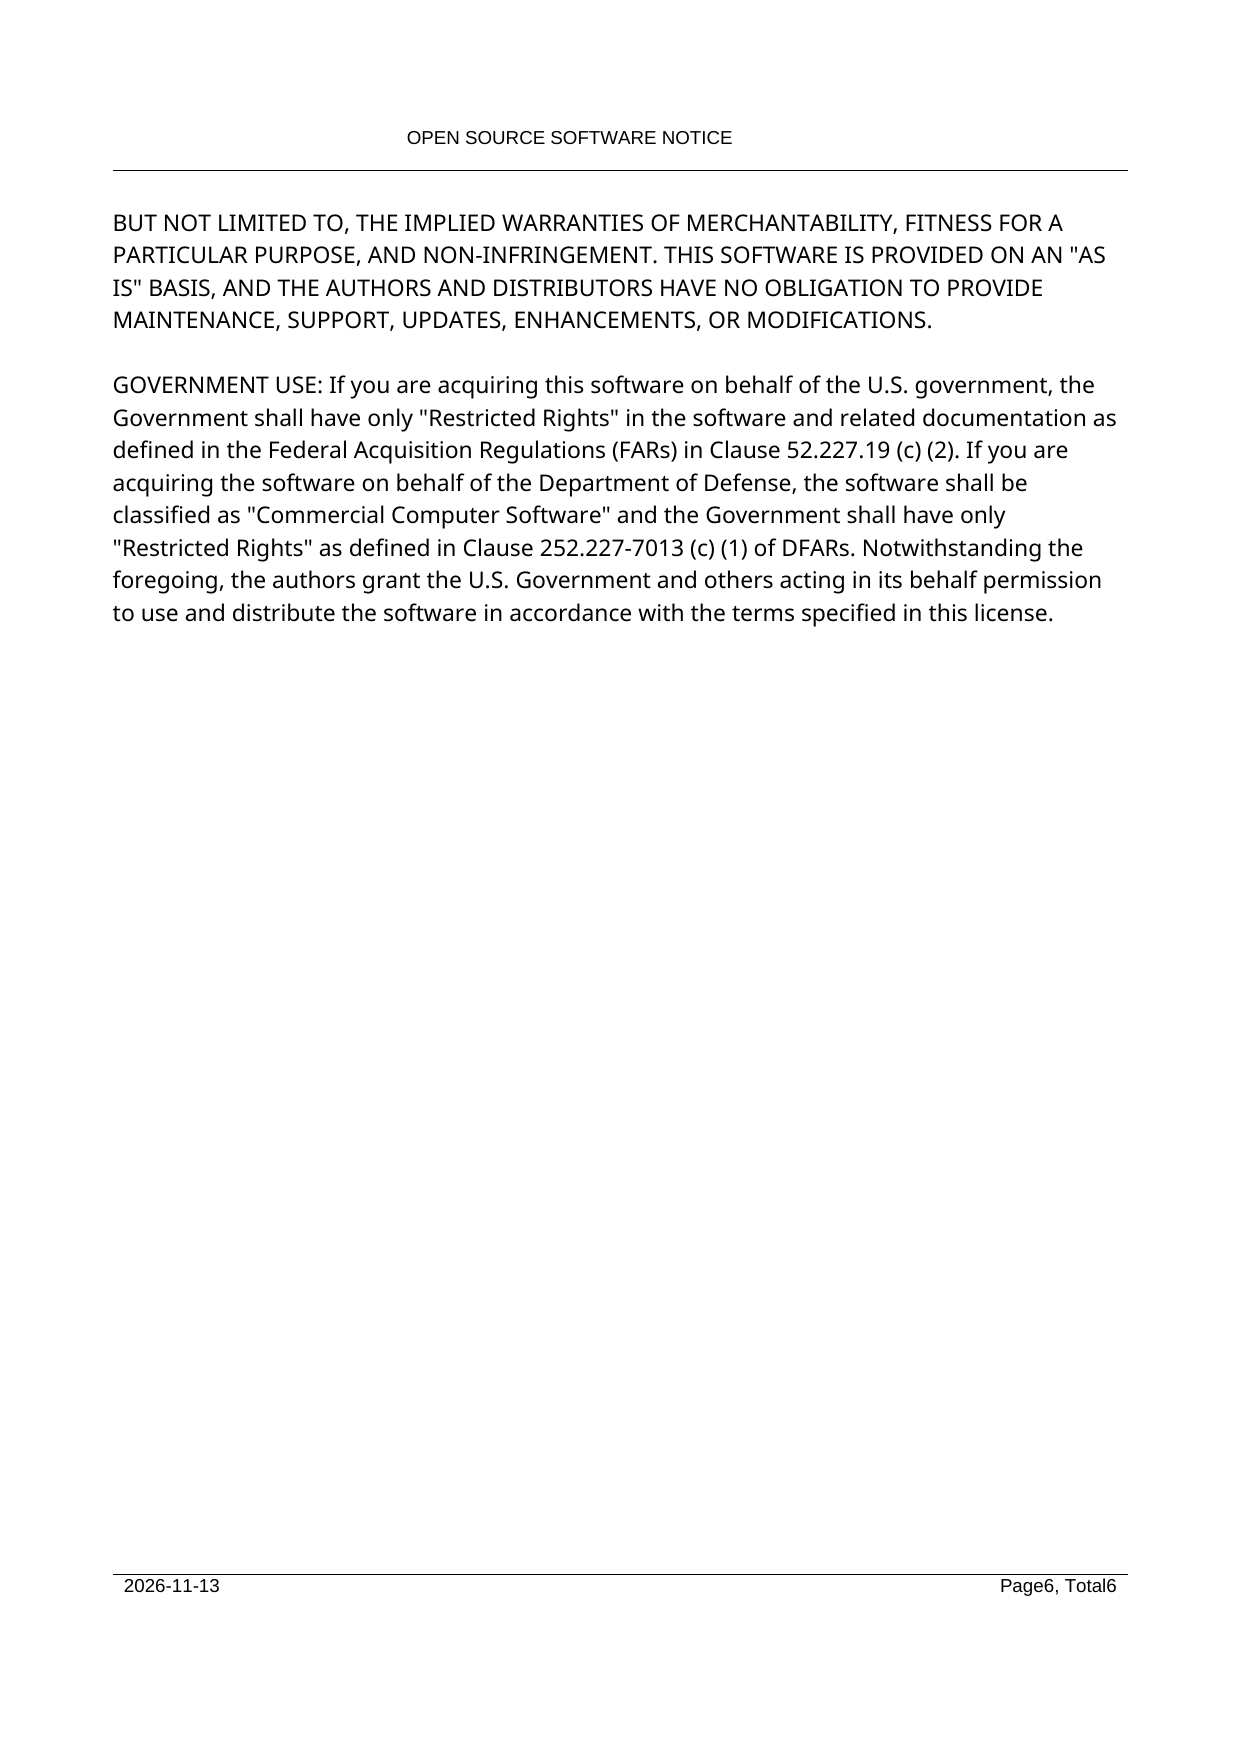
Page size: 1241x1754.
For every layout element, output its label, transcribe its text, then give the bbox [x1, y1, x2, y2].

text GOVERNMENT USE: If you are acquiring this software on behalf of the U.S. government, the Government shall have only "Restricted Rights" in the software and related documentation as defined in the Federal Acquisition Regulations (FARs) in Clause 52.227.19 (c) (2). If you are acquiring the software on behalf of the Department of Defense, the software shall be classified as "Commercial Computer Software" and the Government shall have only "Restricted Rights" as defined in Clause 252.227-7013 (c) (1) of DFARs. Notwithstanding the foregoing, the authors grant the U.S. Government and others acting in its behalf permission to use and distribute the software in accordance with the terms specified in this license. [112, 369, 1128, 629]
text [112, 206, 1128, 336]
